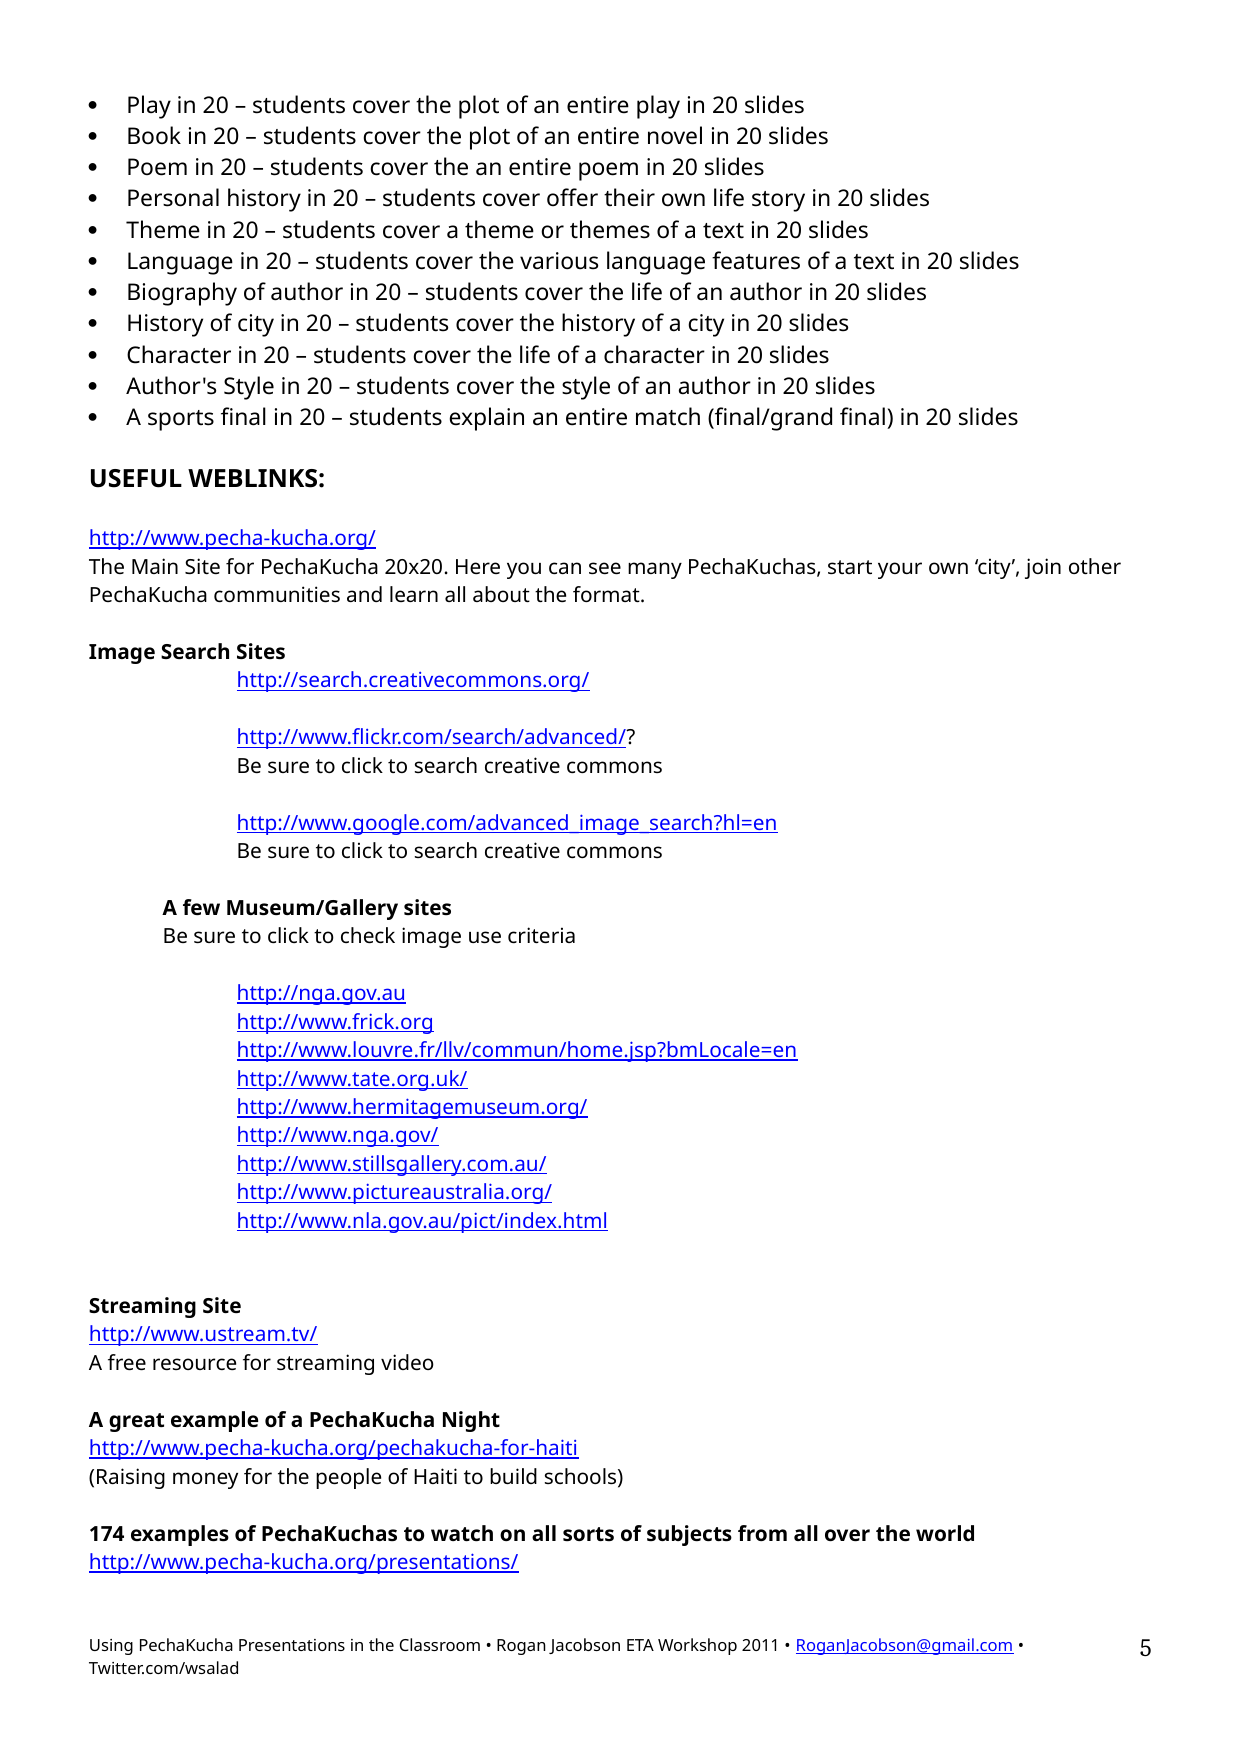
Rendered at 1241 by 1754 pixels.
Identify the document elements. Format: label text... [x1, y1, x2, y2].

text http://nga.gov.au [236, 978, 1152, 1007]
text http://www.hermitagemuseum.org/ [236, 1092, 1152, 1121]
text http://www.stillsgallery.com.au/ [236, 1149, 1152, 1177]
text http://www.pecha-kucha.org/pechakucha-for-haiti [89, 1433, 1152, 1462]
text http://www.tate.org.uk/ [236, 1064, 1152, 1092]
text (Raising money for the people of Haiti to build schools) [89, 1462, 1152, 1490]
text http://www.pictureaustralia.org/ [236, 1177, 1152, 1206]
text 174 examples of PechaKuchas to watch on all sorts of subjects from all over the world [89, 1519, 1152, 1547]
list Author's Style in 20 – students cover the style of an author in 20 slides [89, 370, 1152, 401]
text Image Search Sites [89, 637, 1152, 666]
list History of city in 20 – students cover the history of a city in 20 slides [89, 307, 1152, 339]
list Personal history in 20 – students cover offer their own life story in 20 slides [89, 182, 1152, 214]
text http://www.louvre.fr/llv/commun/home.jsp?bmLocale=en [236, 1035, 1152, 1064]
text http://www.nla.gov.au/pict/index.html [236, 1206, 1152, 1234]
list Theme in 20 – students cover a theme or themes of a text in 20 slides [89, 214, 1152, 245]
text A great example of a PechaKucha Night [89, 1405, 1152, 1433]
list Biography of author in 20 – students cover the life of an author in 20 slides [89, 276, 1152, 307]
text Be sure to click to search creative commons [236, 836, 1152, 864]
text The Main Site for PechaKucha 20x20. Here you can see many PechaKuchas, start your own ‘city’, join other PechaKucha communities and learn all about the format. [89, 552, 1152, 609]
text http://www.pecha-kucha.org/ [89, 523, 1152, 552]
text USEFUL WEBLINKS: [89, 461, 1152, 495]
text http://www.nga.gov/ [236, 1121, 1152, 1149]
list Poem in 20 – students cover the an entire poem in 20 slides [89, 151, 1152, 182]
list Character in 20 – students cover the life of a character in 20 slides [89, 339, 1152, 370]
text http://www.flickr.com/search/advanced/? [236, 722, 1152, 751]
list A sports final in 20 – students explain an entire match (final/grand final) in 20 slides [89, 401, 1152, 432]
text Streaming Site [89, 1291, 1152, 1319]
list Language in 20 – students cover the various language features of a text in 20 slides [89, 245, 1152, 276]
list Play in 20 – students cover the plot of an entire play in 20 slides [89, 89, 1152, 120]
text http://www.pecha-kucha.org/presentations/ [89, 1547, 1152, 1576]
text http://www.frick.org [236, 1007, 1152, 1035]
text Be sure to click to search creative commons [236, 751, 1152, 779]
text Be sure to click to check image use criteria [162, 921, 1152, 950]
text A free resource for streaming video [89, 1348, 1152, 1376]
list Book in 20 – students cover the plot of an entire novel in 20 slides [89, 120, 1152, 151]
text http://www.ustream.tv/ [89, 1319, 1152, 1348]
text http://search.creativecommons.org/ [236, 666, 1152, 694]
text A few Museum/Gallery sites [162, 893, 1152, 921]
text http://www.google.com/advanced_image_search?hl=en [236, 808, 1152, 836]
